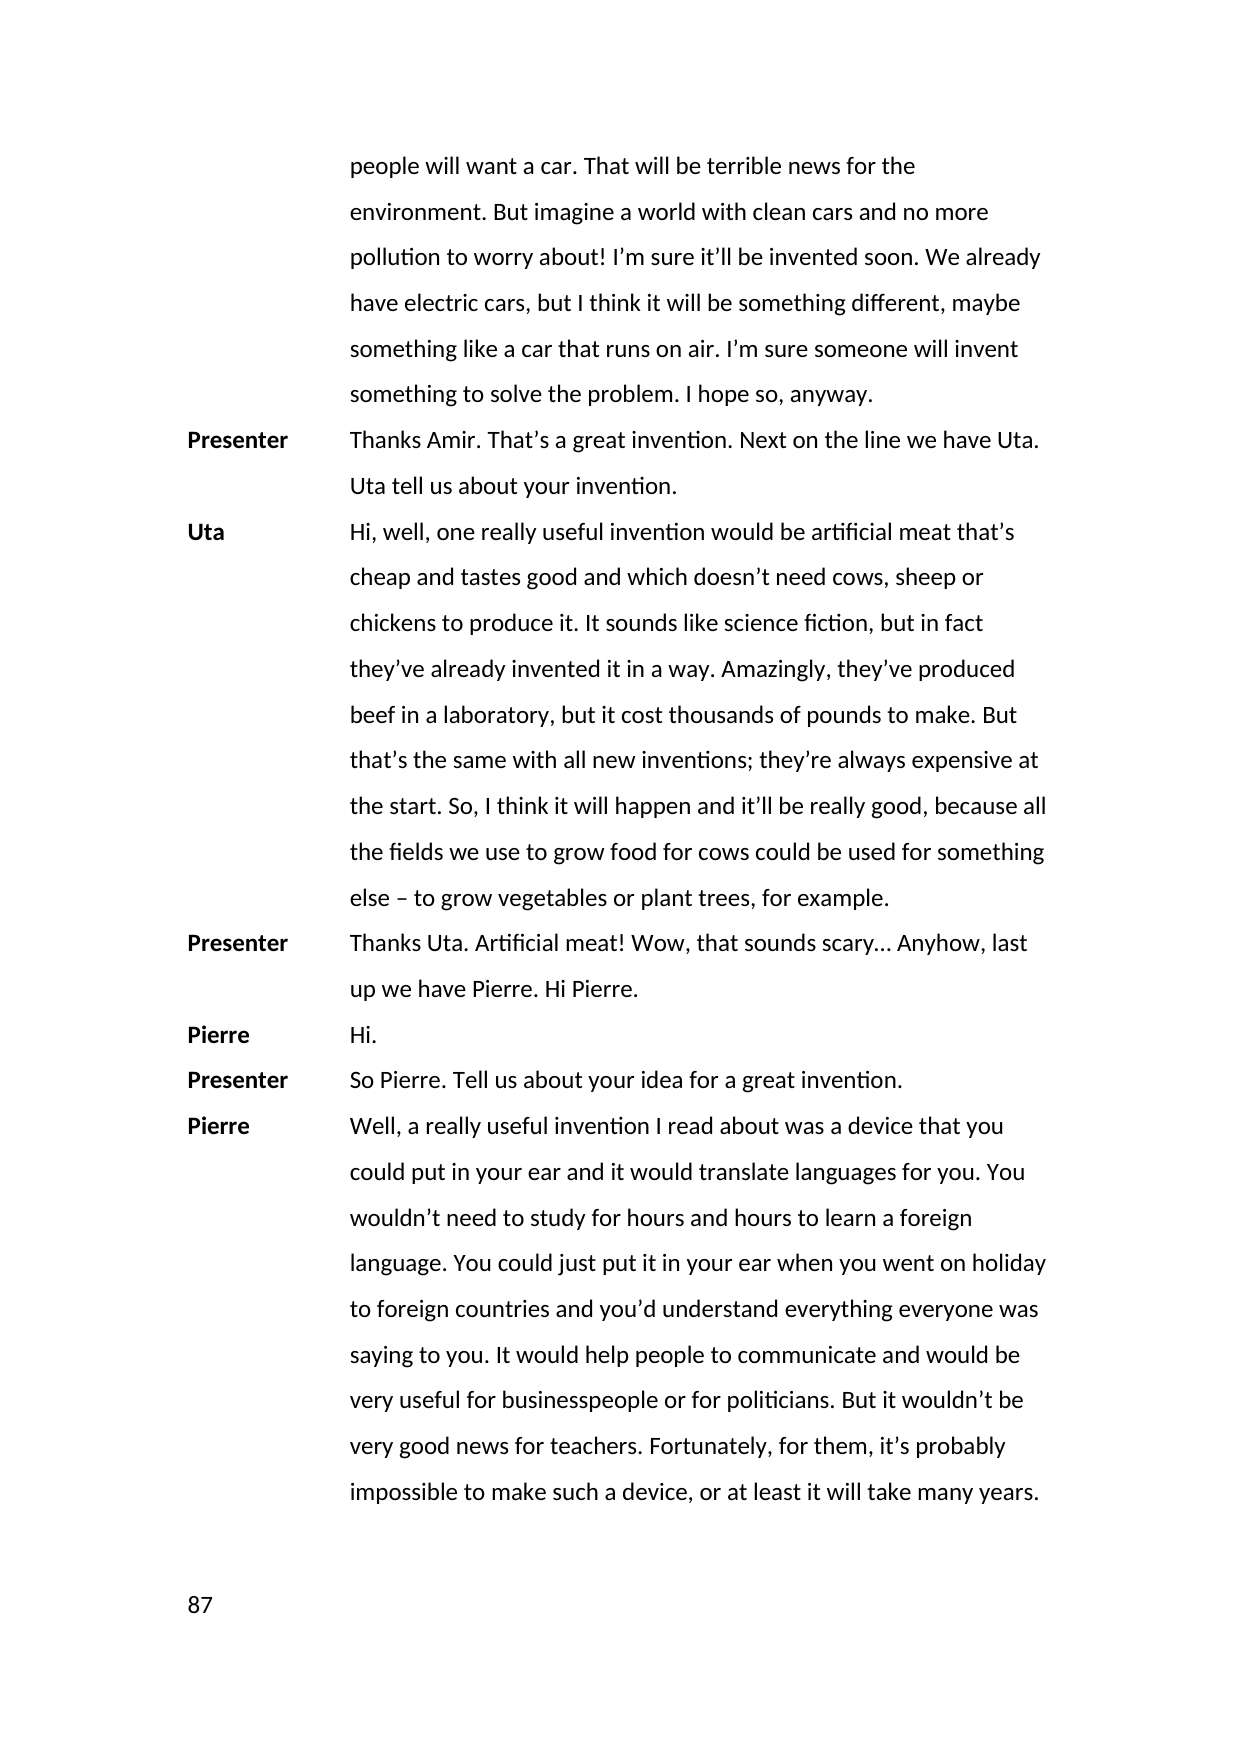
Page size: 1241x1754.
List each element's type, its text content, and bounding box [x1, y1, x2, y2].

text Presenter Thanks Uta. Artificial meat! Wow, that sounds scary… Anyhow, last up we have Pierre. Hi Pierre. [187, 927, 1053, 1004]
text Pierre Well, a really useful invention I read about was a device that you could put in your ear and it would translate languages for you. You wouldn’t need to study for hours and hours to learn a foreign language. You could just put it in your ear when you went on holiday to foreign countries and you’d understand everything everyone was saying to you. It would help people to communicate and would be very useful for businesspeople or for politicians. But it wouldn’t be very good news for teachers. Fortunately, for them, it’s probably impossible to make such a device, or at least it will take many years. [187, 1110, 1053, 1507]
text Uta Hi, well, one really useful invention would be artificial meat that’s cheap and tastes good and which doesn’t need cows, sheep or chickens to produce it. It sounds like science fiction, but in fact they’ve already invented it in a way. Amazingly, they’ve produced beef in a laboratory, but it cost thousands of pounds to make. But that’s the same with all new inventions; they’re always expensive at the start. So, I think it will happen and it’ll be really good, because all the fields we use to grow food for cows could be used for something else – to grow vegetables or plant trees, for example. [187, 516, 1053, 912]
text Pierre Hi. [187, 1019, 1053, 1049]
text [187, 150, 1053, 409]
text Presenter Thanks Amir. That’s a great invention. Next on the line we have Uta. Uta tell us about your invention. [187, 424, 1053, 501]
text Presenter So Pierre. Tell us about your idea for a great invention. [187, 1064, 1053, 1095]
